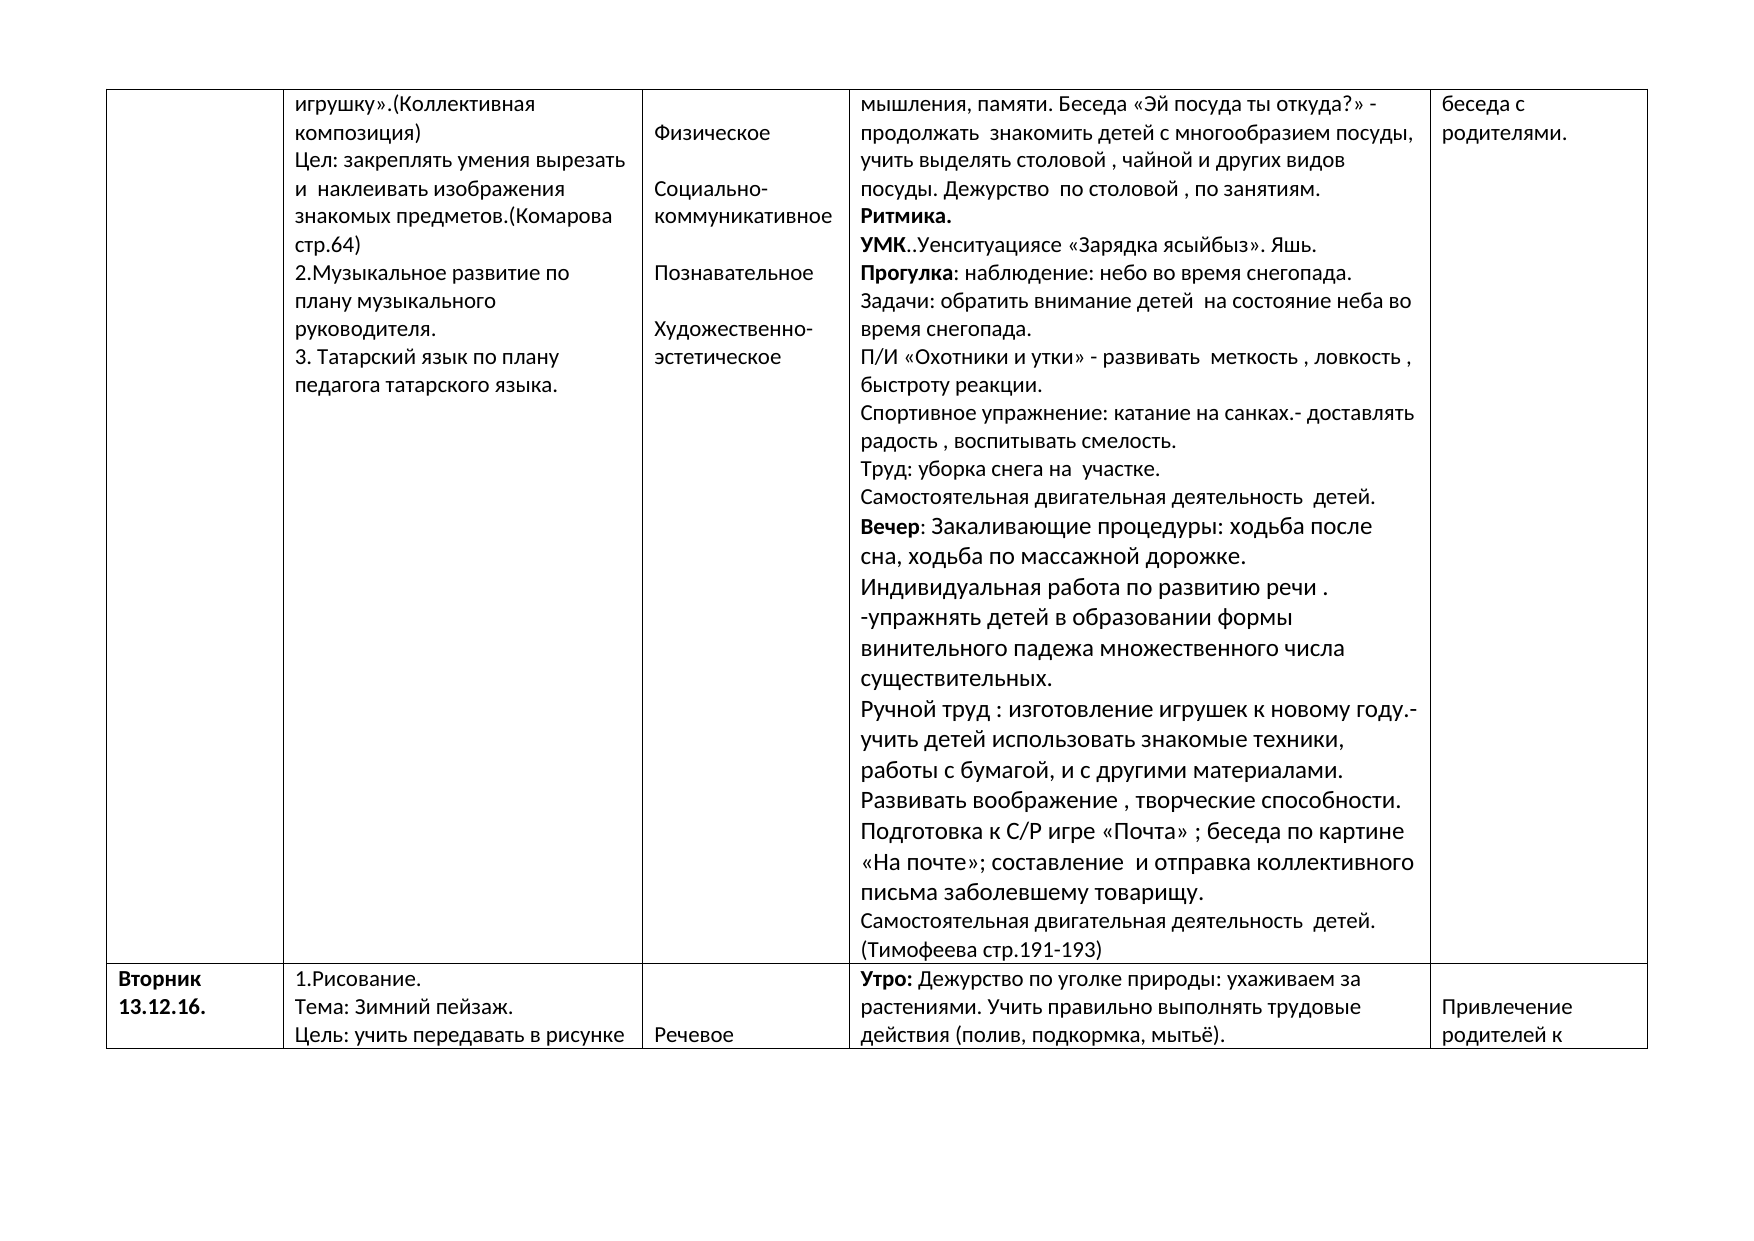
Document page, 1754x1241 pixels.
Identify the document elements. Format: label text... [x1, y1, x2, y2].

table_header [1431, 90, 1647, 963]
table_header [850, 90, 1430, 963]
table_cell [643, 964, 849, 1048]
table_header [643, 90, 849, 963]
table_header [107, 90, 283, 963]
table_cell Вторник 13.12.16. [107, 964, 283, 1048]
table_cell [284, 964, 642, 1048]
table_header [284, 90, 642, 963]
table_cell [850, 964, 1430, 1048]
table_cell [1431, 964, 1647, 1048]
